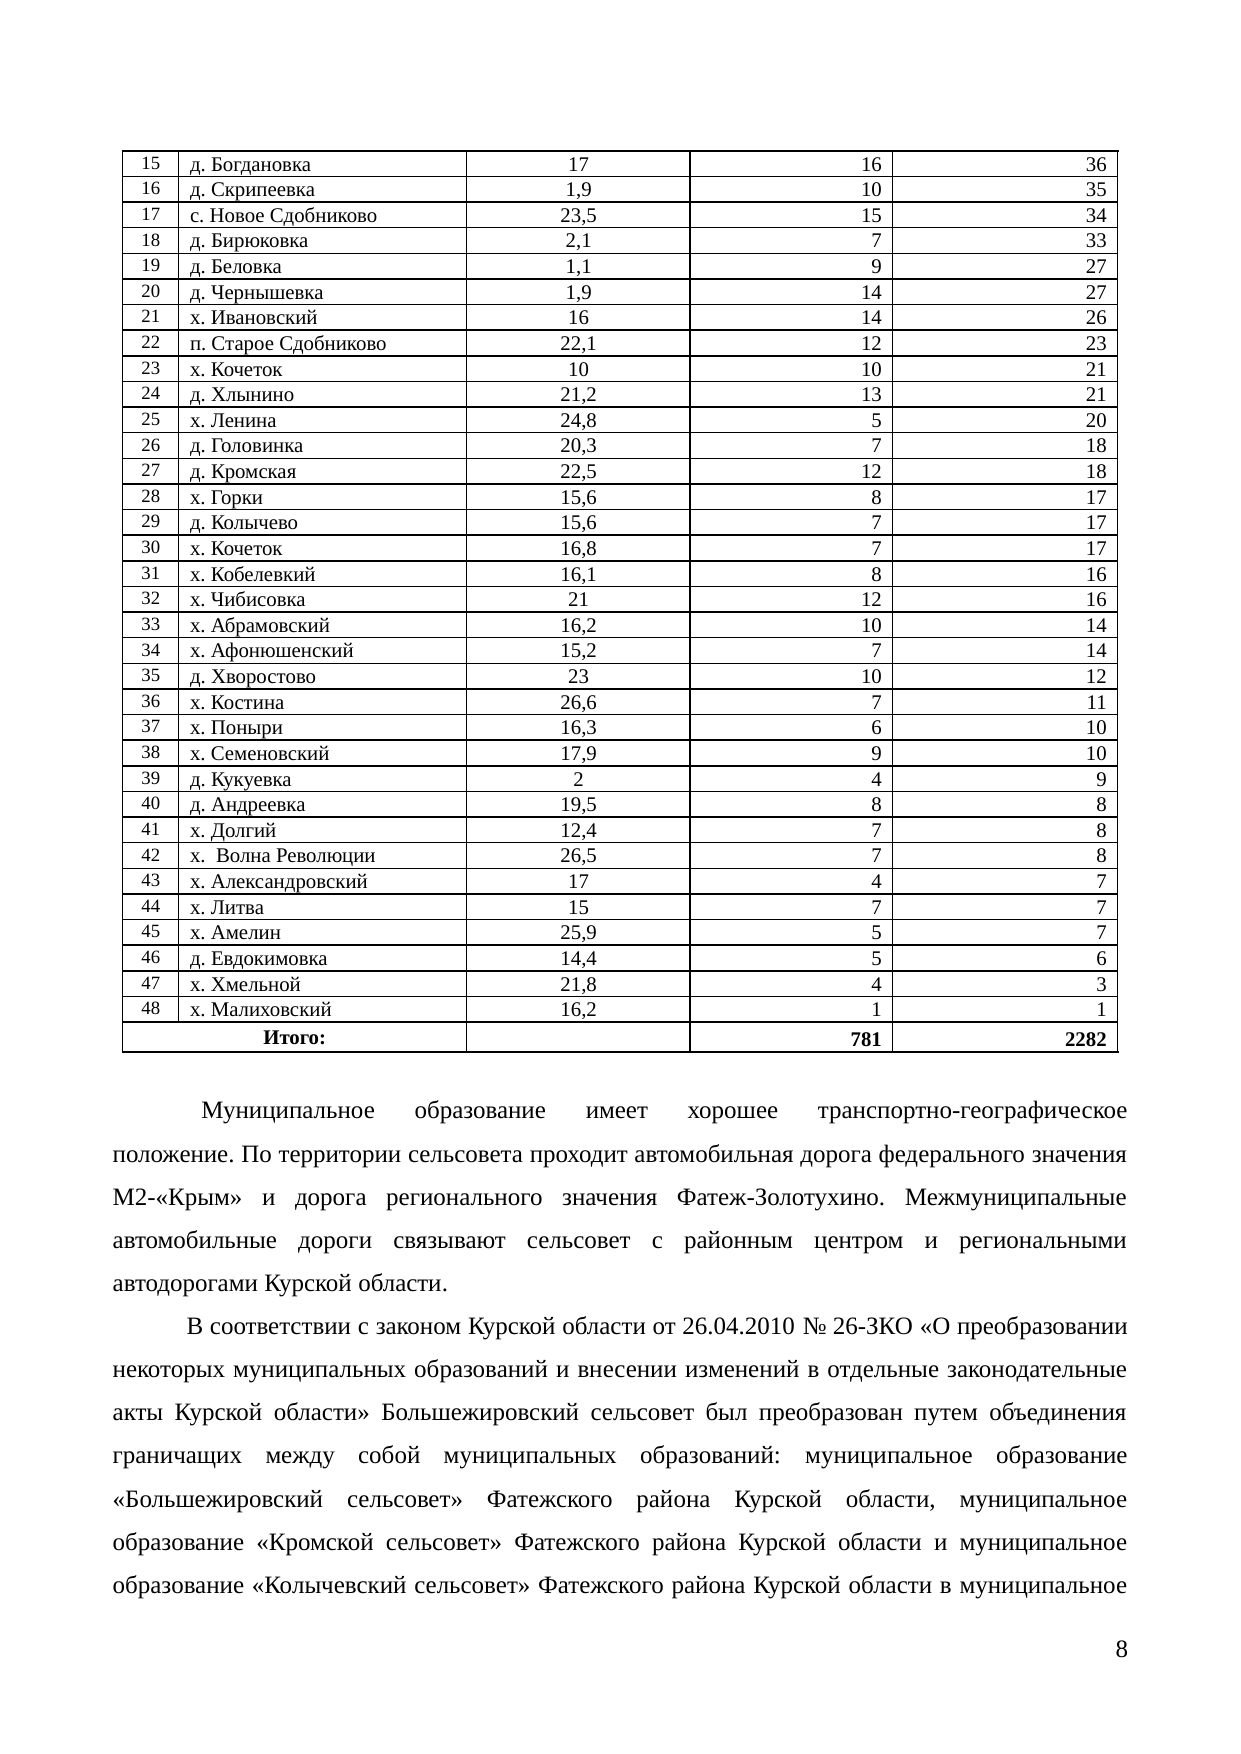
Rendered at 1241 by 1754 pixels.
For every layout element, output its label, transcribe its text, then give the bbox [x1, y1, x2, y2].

table_cell 13 [691, 382, 892, 406]
table_cell 47 [123, 972, 178, 996]
table_cell 8 [893, 843, 1117, 867]
table_cell 27 [123, 459, 178, 483]
table_cell 2 [467, 767, 689, 791]
table_cell 27 [893, 254, 1117, 278]
table_cell 6 [691, 715, 892, 739]
table_cell 8 [893, 792, 1117, 816]
table_cell 15 [691, 203, 892, 227]
table_cell д. Чернышевка [179, 280, 466, 304]
table_cell х. Долгий [179, 818, 466, 842]
table_cell 2,1 [467, 228, 689, 252]
table_cell 38 [123, 741, 178, 765]
table_cell х. Кобелевкий [179, 562, 466, 586]
table_cell 17 [467, 869, 689, 893]
table_cell 4 [691, 869, 892, 893]
table_cell 22,5 [467, 459, 689, 483]
table_cell х. Волна Революции [179, 843, 466, 867]
table_cell 9 [691, 254, 892, 278]
table_cell д. Скрипеевка [179, 177, 466, 201]
table_cell 18 [893, 459, 1117, 483]
table_cell 42 [123, 843, 178, 867]
table_cell 27 [893, 280, 1117, 304]
table_cell 15 [123, 152, 178, 176]
table_cell х. Афонюшенский [179, 638, 466, 662]
table_cell д. Хлынино [179, 382, 466, 406]
table_cell 16 [691, 152, 892, 176]
table_cell х. Александровский [179, 869, 466, 893]
table_cell Итого: [123, 1023, 466, 1051]
table_cell 17 [467, 152, 689, 176]
table_cell 36 [893, 152, 1117, 176]
table_cell 7 [691, 638, 892, 662]
table_cell [467, 1023, 689, 1051]
table_cell 5 [691, 946, 892, 970]
table_cell 26,6 [467, 690, 689, 714]
table_cell д. Беловка [179, 254, 466, 278]
table_cell 15,2 [467, 638, 689, 662]
table_cell 22 [123, 331, 178, 355]
table_cell 14 [691, 305, 892, 329]
table_cell 14 [893, 613, 1117, 637]
table_cell х. Кочеток [179, 536, 466, 560]
table_cell 9 [691, 741, 892, 765]
table_cell х. Семеновский [179, 741, 466, 765]
table_cell 44 [123, 895, 178, 919]
table_cell д. Кромская [179, 459, 466, 483]
table_cell 12,4 [467, 818, 689, 842]
table_cell 8 [691, 485, 892, 509]
table_cell 23 [467, 664, 689, 688]
table_cell 8 [691, 792, 892, 816]
table_cell с. Новое Сдобниково [179, 203, 466, 227]
table_cell 24 [123, 382, 178, 406]
table_cell 12 [691, 587, 892, 611]
table_cell 25 [123, 408, 178, 432]
table_cell 7 [691, 536, 892, 560]
table_cell 19 [123, 254, 178, 278]
table_cell 15,6 [467, 485, 689, 509]
table_cell 39 [123, 767, 178, 791]
table_cell 1 [893, 997, 1117, 1021]
table_cell 10 [691, 177, 892, 201]
table_cell 1,1 [467, 254, 689, 278]
table_cell 16,3 [467, 715, 689, 739]
table_cell 17,9 [467, 741, 689, 765]
table_cell 10 [893, 715, 1117, 739]
table_cell х. Амелин [179, 920, 466, 944]
table_cell 34 [893, 203, 1117, 227]
table_cell 8 [691, 562, 892, 586]
table_cell 22,1 [467, 331, 689, 355]
table_cell 4 [691, 767, 892, 791]
table_cell 7 [691, 843, 892, 867]
table_cell 10 [691, 613, 892, 637]
table_cell 16 [893, 562, 1117, 586]
table_cell 16,1 [467, 562, 689, 586]
table_cell 17 [893, 485, 1117, 509]
table_cell 21 [123, 305, 178, 329]
table_cell 21,8 [467, 972, 689, 996]
table_cell 1,9 [467, 280, 689, 304]
table_cell 10 [893, 741, 1117, 765]
table_cell 21 [893, 357, 1117, 381]
table_cell 20,3 [467, 433, 689, 457]
table_cell 2282 [893, 1023, 1117, 1051]
table_cell 30 [123, 536, 178, 560]
table_cell 18 [123, 228, 178, 252]
table_cell 7 [691, 433, 892, 457]
table_cell 16 [893, 587, 1117, 611]
table_cell х. Горки [179, 485, 466, 509]
table_cell 23 [123, 357, 178, 381]
table_cell 29 [123, 510, 178, 534]
table_cell 43 [123, 869, 178, 893]
table_cell 16,2 [467, 613, 689, 637]
table_cell 7 [691, 690, 892, 714]
table_cell 9 [893, 767, 1117, 791]
table_cell 36 [123, 690, 178, 714]
table_cell д. Бирюковка [179, 228, 466, 252]
table_cell 7 [691, 510, 892, 534]
table_cell 3 [893, 972, 1117, 996]
table_cell 24,8 [467, 408, 689, 432]
table_cell 32 [123, 587, 178, 611]
table_cell 41 [123, 818, 178, 842]
table_cell 16 [123, 177, 178, 201]
table_cell 28 [123, 485, 178, 509]
table_cell 1,9 [467, 177, 689, 201]
table_cell х. Костина [179, 690, 466, 714]
table_cell д. Богдановка [179, 152, 466, 176]
table_cell х. Кочеток [179, 357, 466, 381]
table_cell 35 [893, 177, 1117, 201]
table_cell 21 [467, 587, 689, 611]
table_cell х. Малиховский [179, 997, 466, 1021]
table_cell 14,4 [467, 946, 689, 970]
table_cell 17 [123, 203, 178, 227]
table_cell 23 [893, 331, 1117, 355]
table_cell 37 [123, 715, 178, 739]
table_cell 26 [123, 433, 178, 457]
table_cell 7 [691, 895, 892, 919]
table_cell д. Андреевка [179, 792, 466, 816]
text Муниципальное образование имеет хорошее транспортно-географическое положение. По территории сельсовета проходит автомобильная дорога федерального значения М2-«Крым» и дорога регионального значения Фатеж-Золотухино. Межмуниципальные автомобильные дороги связывают сельсовет с районным центром и региональными автодорогами Курской области. [112, 1096, 1128, 1297]
table_cell 23,5 [467, 203, 689, 227]
table_cell д. Хворостово [179, 664, 466, 688]
table_cell 19,5 [467, 792, 689, 816]
table_cell 26,5 [467, 843, 689, 867]
table_cell д. Колычево [179, 510, 466, 534]
table_cell 20 [123, 280, 178, 304]
table_cell 16,8 [467, 536, 689, 560]
table_cell 5 [691, 408, 892, 432]
table_cell 1 [691, 997, 892, 1021]
table_cell 781 [691, 1023, 892, 1051]
table_cell х. Ивановский [179, 305, 466, 329]
table_cell 17 [893, 510, 1117, 534]
table_cell 10 [467, 357, 689, 381]
table_cell 7 [893, 920, 1117, 944]
table_cell 45 [123, 920, 178, 944]
table_cell д. Кукуевка [179, 767, 466, 791]
table_cell 7 [691, 228, 892, 252]
table_cell 26 [893, 305, 1117, 329]
table_cell 6 [893, 946, 1117, 970]
table_cell 20 [893, 408, 1117, 432]
table_cell 12 [691, 331, 892, 355]
table_cell 10 [691, 357, 892, 381]
table_cell х. Литва [179, 895, 466, 919]
table_cell 33 [893, 228, 1117, 252]
table_cell 16,2 [467, 997, 689, 1021]
table_cell 7 [691, 818, 892, 842]
table_cell 40 [123, 792, 178, 816]
table_cell 10 [691, 664, 892, 688]
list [112, 1311, 1128, 1599]
table_cell 7 [893, 895, 1117, 919]
table_cell 31 [123, 562, 178, 586]
table_cell 17 [893, 536, 1117, 560]
table_cell 7 [893, 869, 1117, 893]
table_cell 34 [123, 638, 178, 662]
table_cell 4 [691, 972, 892, 996]
table_cell д. Евдокимовка [179, 946, 466, 970]
table_cell х. Ленина [179, 408, 466, 432]
table_cell 11 [893, 690, 1117, 714]
table_cell 48 [123, 997, 178, 1021]
table_cell х. Хмельной [179, 972, 466, 996]
table_cell 12 [691, 459, 892, 483]
table_cell 12 [893, 664, 1117, 688]
table_cell 14 [893, 638, 1117, 662]
table_cell п. Старое Сдобниково [179, 331, 466, 355]
table_cell 8 [893, 818, 1117, 842]
table_cell 25,9 [467, 920, 689, 944]
table_cell д. Головинка [179, 433, 466, 457]
table_cell 5 [691, 920, 892, 944]
table_cell 15,6 [467, 510, 689, 534]
table_cell 33 [123, 613, 178, 637]
table_cell 14 [691, 280, 892, 304]
table_cell 46 [123, 946, 178, 970]
table_cell 21 [893, 382, 1117, 406]
table_cell 21,2 [467, 382, 689, 406]
table_cell 16 [467, 305, 689, 329]
table_cell х. Чибисовка [179, 587, 466, 611]
table_cell 35 [123, 664, 178, 688]
table_cell х. Абрамовский [179, 613, 466, 637]
table_cell 15 [467, 895, 689, 919]
table_cell 18 [893, 433, 1117, 457]
table_cell х. Поныри [179, 715, 466, 739]
